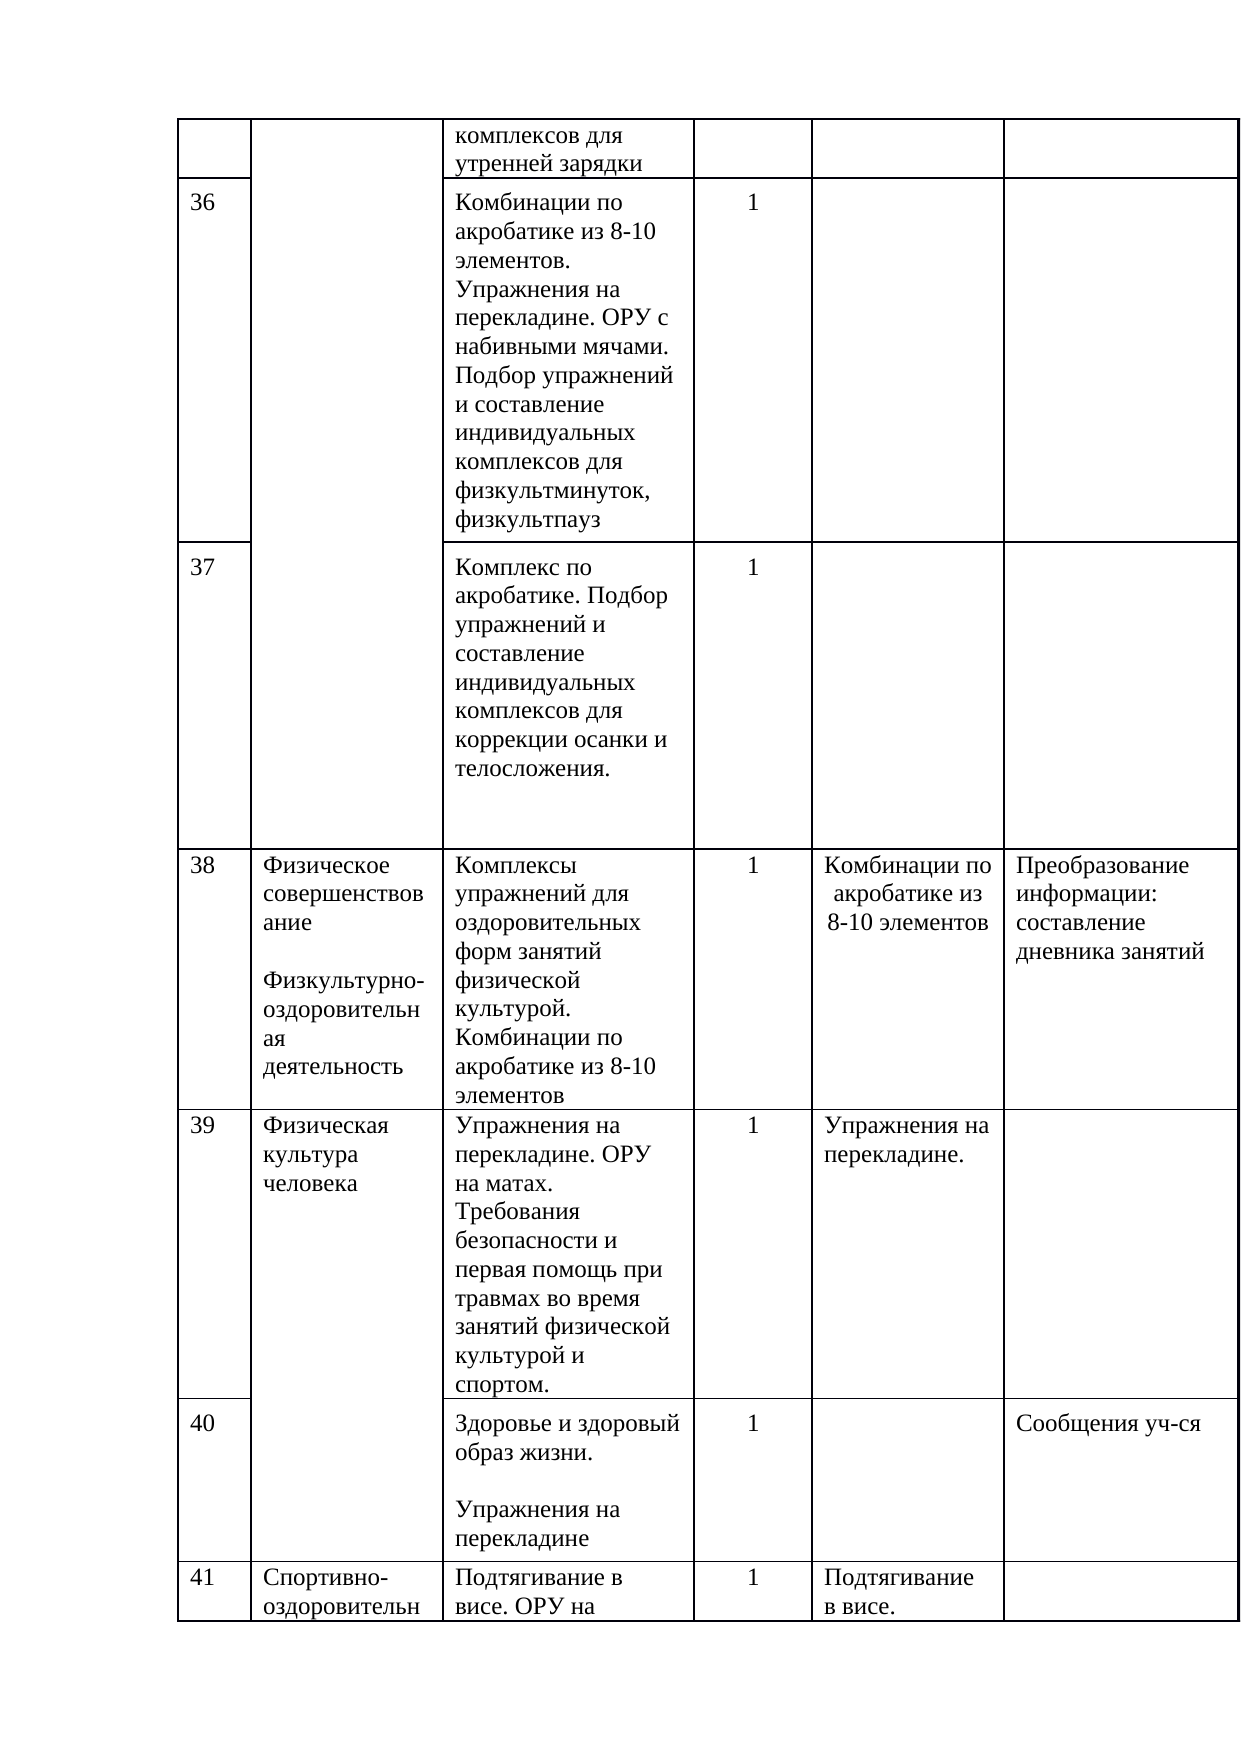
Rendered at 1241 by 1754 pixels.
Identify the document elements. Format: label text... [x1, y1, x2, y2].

table_cell 1 [695, 543, 811, 848]
table_cell 1 [695, 179, 811, 541]
table_cell [813, 1399, 1003, 1561]
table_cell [813, 1562, 1003, 1620]
table_cell 1 [695, 120, 811, 177]
table_cell Преобразование информации: составление дневника занятий [1005, 850, 1237, 1108]
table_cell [444, 1562, 693, 1620]
table_cell Упражнения на перекладине. [813, 1110, 1003, 1398]
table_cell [444, 120, 693, 177]
table_cell [1005, 543, 1237, 848]
table_cell 39 [179, 1110, 250, 1398]
table_cell Комбинации по акробатике из 8-10 элементов [813, 850, 1003, 1108]
table_cell [1005, 179, 1237, 541]
table_cell [813, 543, 1003, 848]
table_cell 36 [179, 179, 250, 541]
table_cell 1 [695, 850, 811, 1108]
table_cell 1 [695, 1110, 811, 1398]
table_cell Здоровье и здоровый образ жизни. Упражнения на перекладине [444, 1399, 693, 1561]
table_cell Физическое совершенствование Физкультурно-оздоровительная деятельность [252, 850, 442, 1108]
table_cell [1005, 1110, 1237, 1398]
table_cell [252, 120, 442, 848]
table_cell [813, 179, 1003, 541]
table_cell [1005, 120, 1237, 177]
table_cell Комплекс по акробатике. Подбор упражнений и составление индивидуальных комплексов для коррекции осанки и телосложения. [444, 543, 693, 848]
table_cell Сообщения уч-ся [1005, 1399, 1237, 1561]
table_cell 41 [179, 1562, 250, 1620]
table_cell Комплексы упражнений для оздоровительных форм занятий физической культурой. Комбинации по акробатике из 8-10 элементов [444, 850, 693, 1108]
table_cell 38 [179, 850, 250, 1108]
table_cell [1005, 1562, 1237, 1620]
table_cell Упражнения на перекладине. ОРУ на матах. Требования безопасности и первая помощь при травмах во время занятий физической культурой и спортом. [444, 1110, 693, 1398]
table_cell 35 [179, 120, 250, 177]
table_cell 1 [695, 1399, 811, 1561]
table_cell Комбинации по акробатике из 8-10 элементов. Упражнения на перекладине. ОРУ с набивными мячами. Подбор упражнений и составление индивидуальных комплексов для физкультминуток, физкультпауз [444, 179, 693, 541]
table_cell [813, 120, 1003, 177]
table_cell 1 [695, 1562, 811, 1620]
table_cell Физическая культура человека [252, 1110, 442, 1561]
table_cell 40 [179, 1399, 250, 1561]
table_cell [252, 1562, 442, 1620]
table_cell 37 [179, 543, 250, 848]
